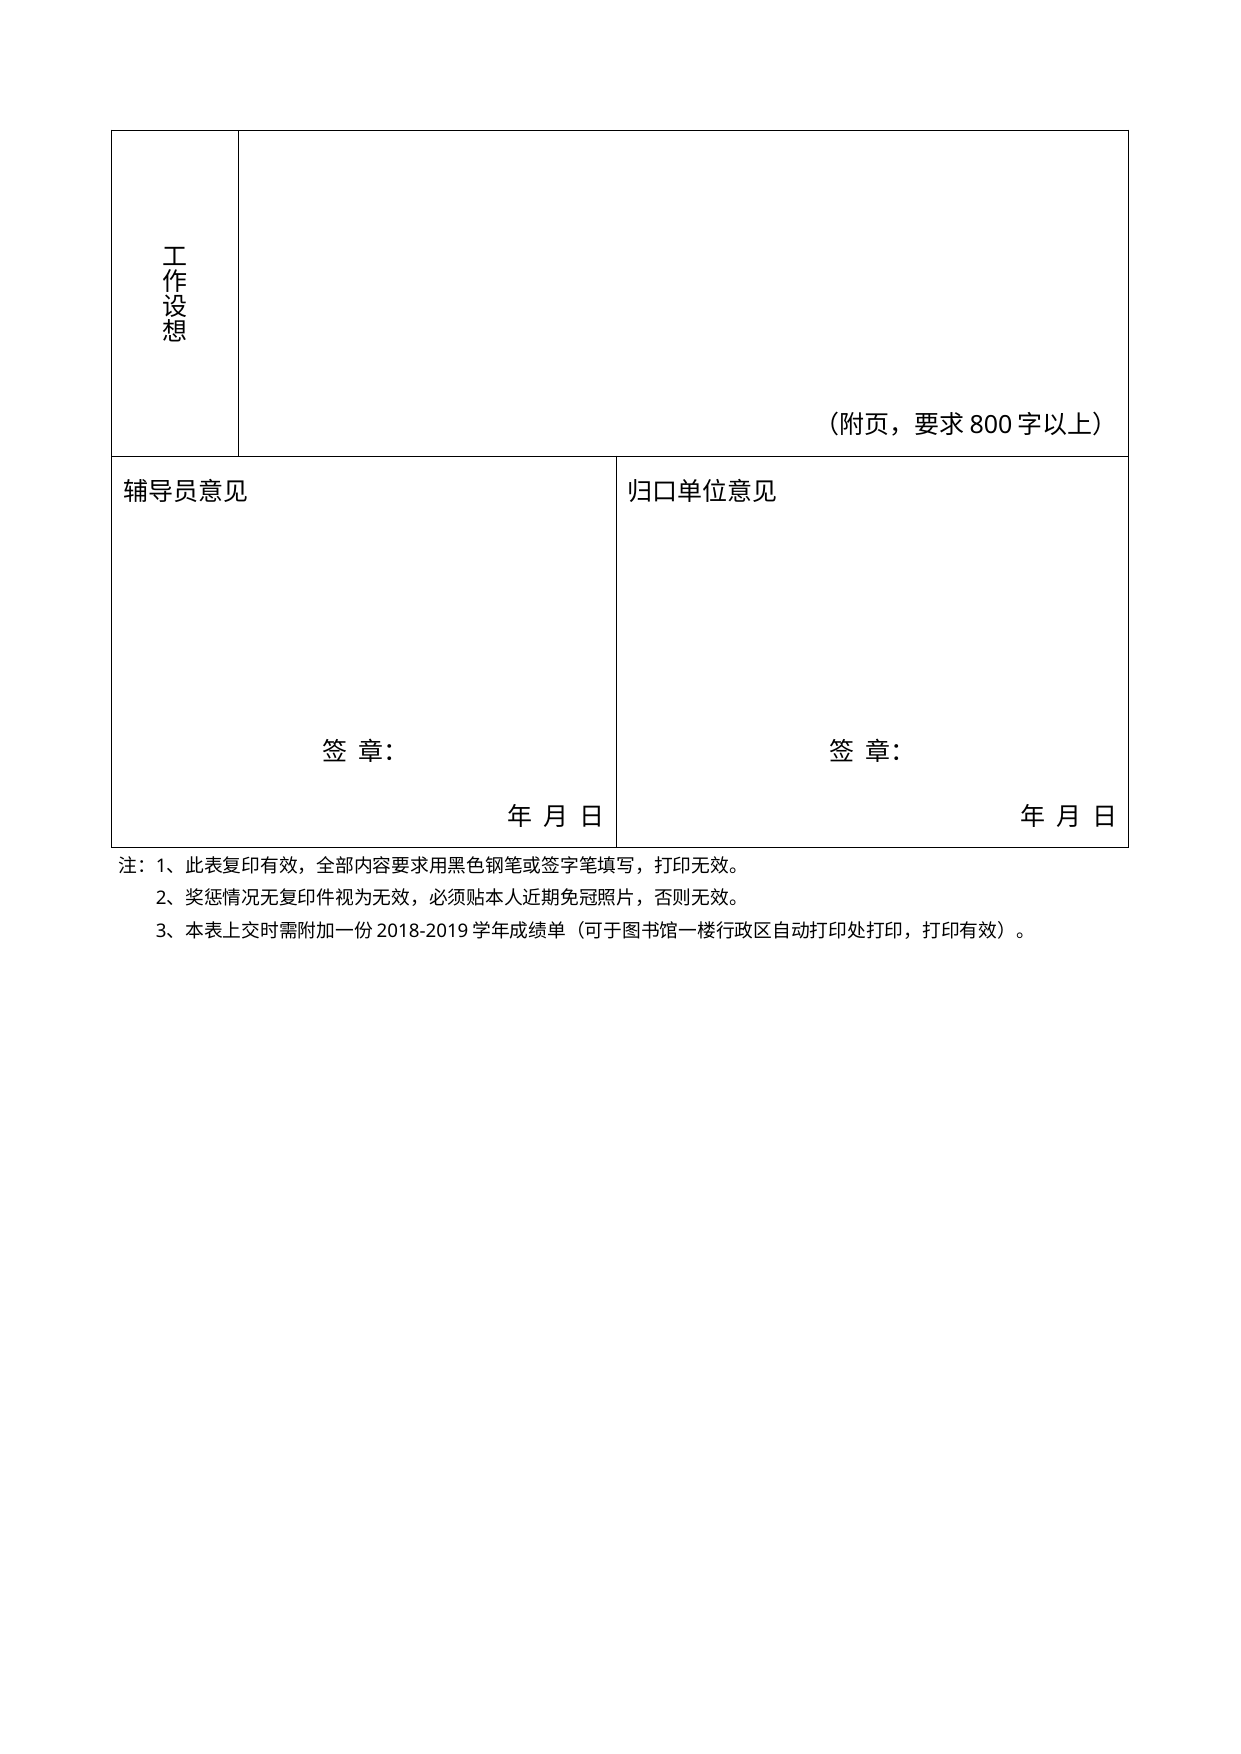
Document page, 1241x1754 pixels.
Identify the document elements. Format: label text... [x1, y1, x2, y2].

table_cell （附页，要求800字以上） [239, 131, 1128, 456]
table_cell 归口单位意见 签 章： 年 月 日 [617, 457, 1128, 847]
table_cell 工作设想 [112, 131, 238, 456]
table_cell 辅导员意见 签 章： 年 月 日 [112, 457, 616, 847]
text 2、奖惩情况无复印件视为无效，必须贴本人近期免冠照片，否则无效。 [118, 880, 1175, 913]
text 3、本表上交时需附加一份2018-2019学年成绩单（可于图书馆一楼行政区自动打印处打印，打印有效）。 [62, 913, 1175, 945]
text 注：1、此表复印有效，全部内容要求用黑色钢笔或签字笔填写，打印无效。 [118, 848, 1175, 880]
